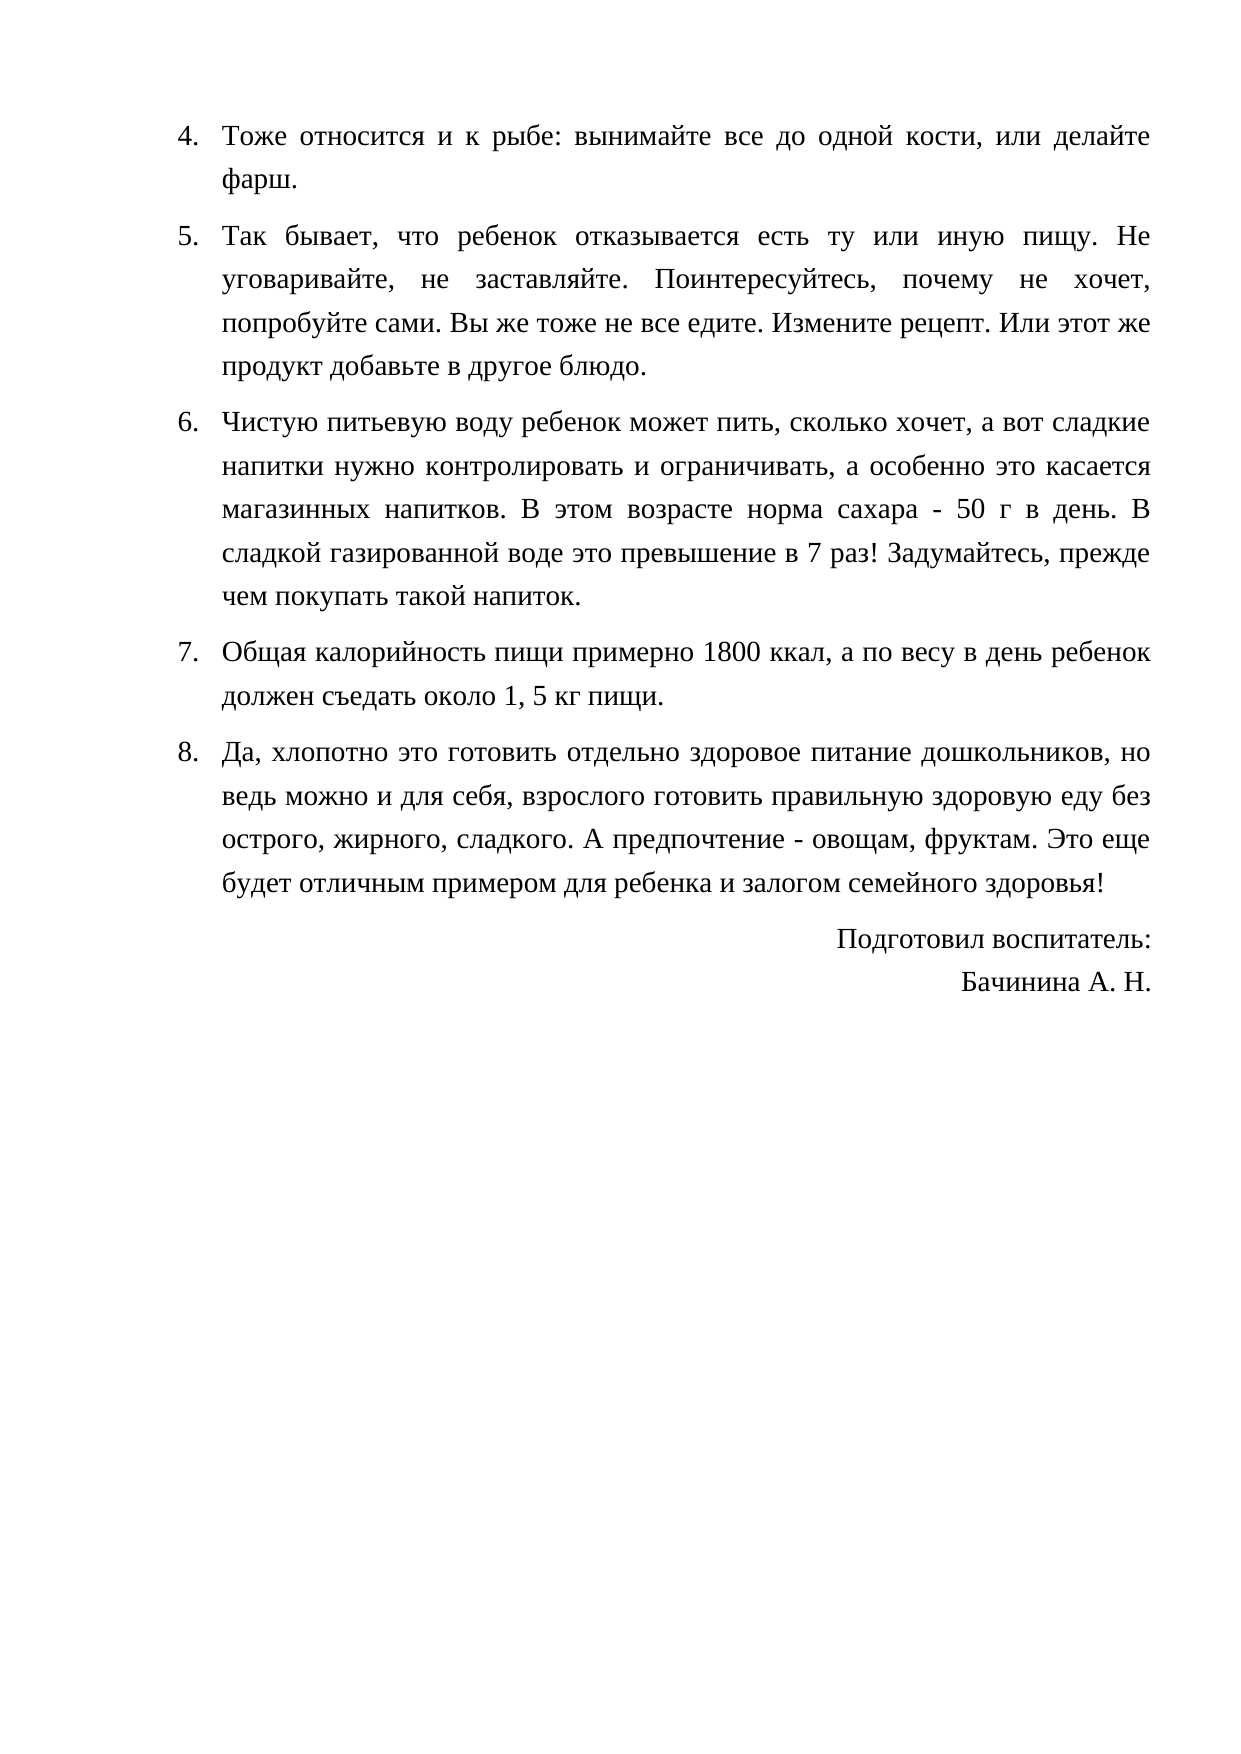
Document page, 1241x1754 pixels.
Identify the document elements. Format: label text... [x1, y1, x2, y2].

list Тоже относится и к рыбе: вынимайте все до одной кости, или делайте фарш. [177, 118, 1152, 195]
list Общая калорийность пищи примерно 1800 ккал, а по весу в день ребенок должен съедать около 1, 5 кг пищи. [177, 634, 1152, 712]
list Да, хлопотно это готовить отдельно здоровое питание дошкольников, но ведь можно и для себя, взрослого готовить правильную здоровую еду без острого, жирного, сладкого. А предпочтение - овощам, фруктам. Это еще будет отличным примером для ребенка и залогом семейного здоровья! [177, 734, 1152, 898]
list Так бывает, что ребенок отказывается есть ту или иную пищу. Не уговаривайте, не заставляйте. Поинтересуйтесь, почему не хочет, попробуйте сами. Вы же тоже не все едите. Измените рецепт. Или этот же продукт добавьте в другое блюдо. [177, 218, 1152, 382]
text Подготовил воспитатель: Бачинина А. Н. [177, 921, 1152, 998]
list Чистую питьевую воду ребенок может пить, сколько хочет, а вот сладкие напитки нужно контролировать и ограничивать, а особенно это касается магазинных напитков. В этом возрасте норма сахара - 50 г в день. В сладкой газированной воде это превышение в 7 раз! Задумайтесь, прежде чем покупать такой напиток. [177, 404, 1152, 612]
